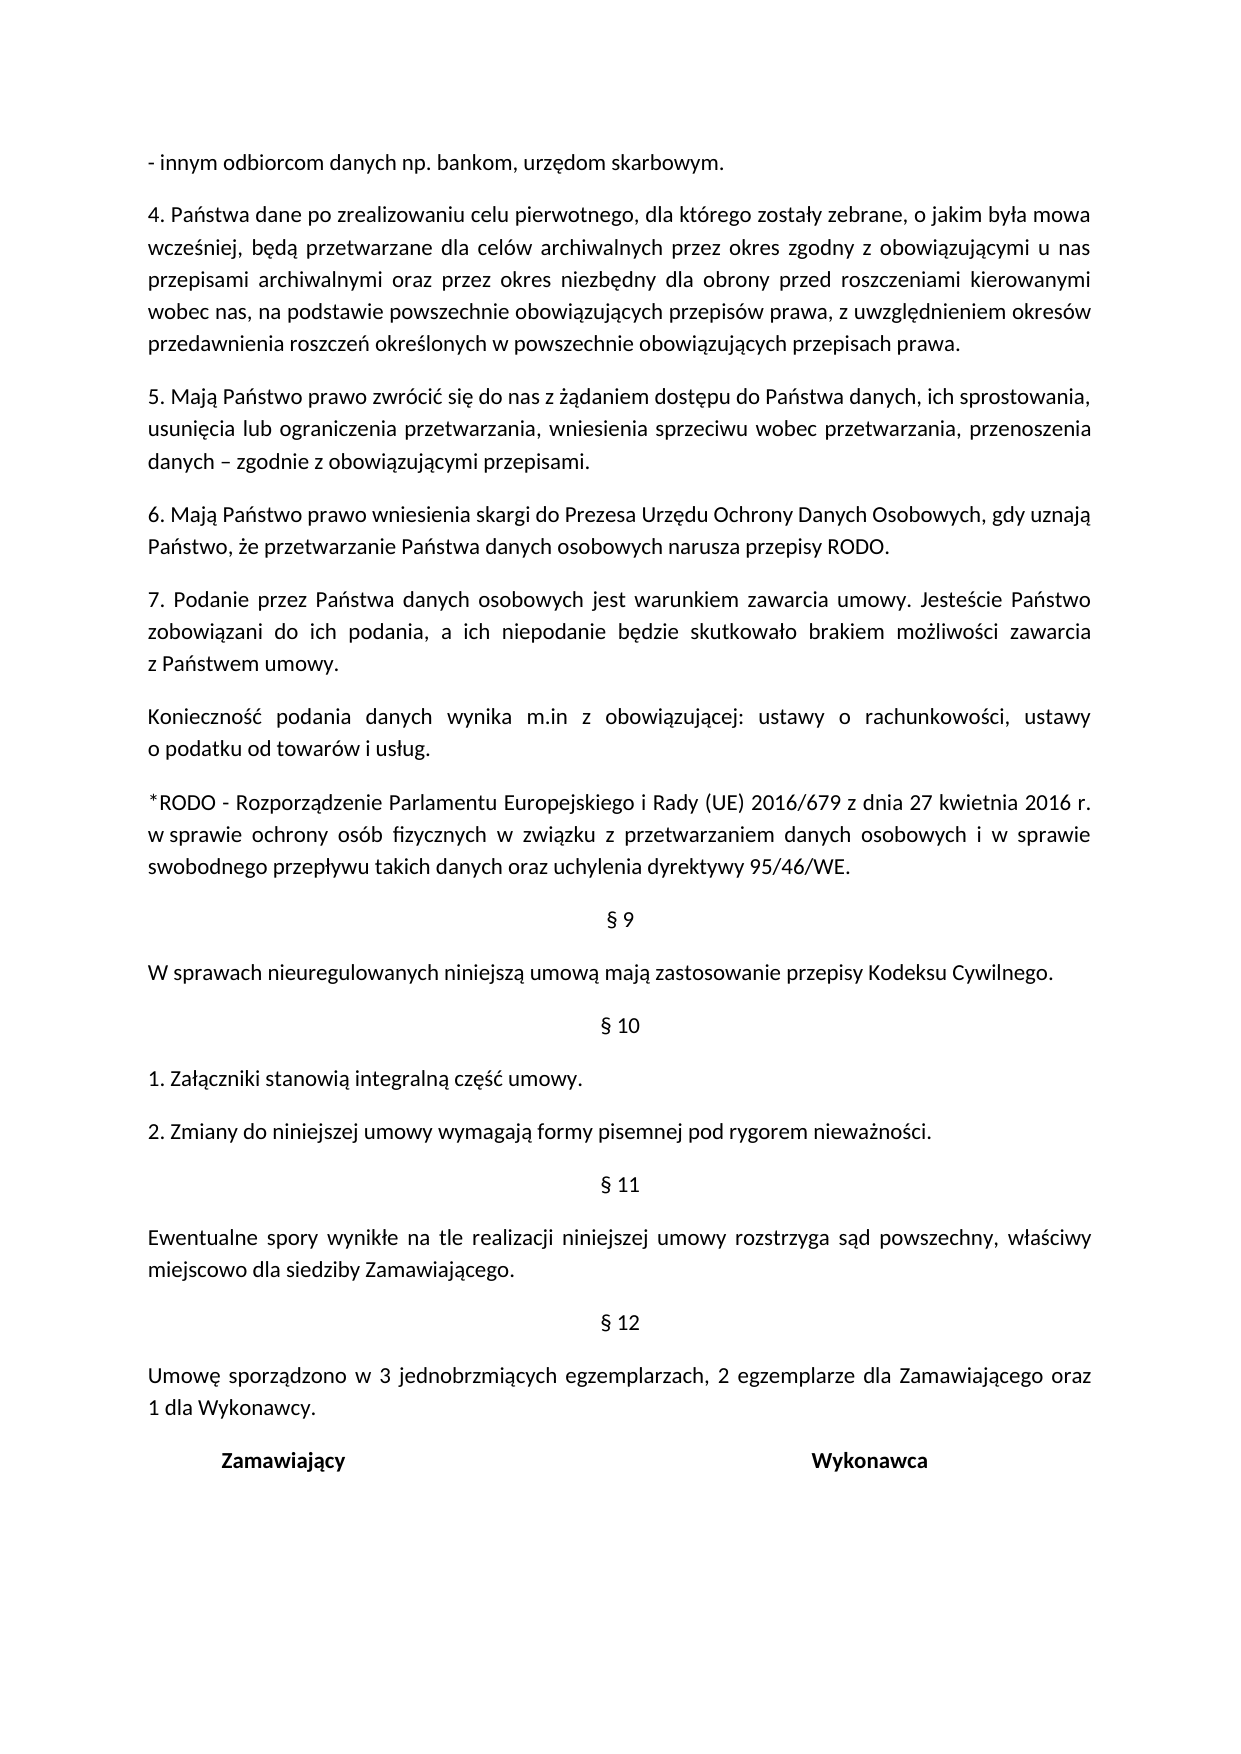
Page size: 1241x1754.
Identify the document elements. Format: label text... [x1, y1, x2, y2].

text § 11 [148, 1170, 1093, 1198]
text § 12 [148, 1308, 1093, 1336]
text 2. Zmiany do niniejszej umowy wymagają formy pisemnej pod rygorem nieważności. [148, 1117, 1093, 1145]
text 4. Państwa dane po zrealizowaniu celu pierwotnego, dla którego zostały zebrane, o jakim była mowa wcześniej, będą przetwarzane dla celów archiwalnych przez okres zgodny z obowiązującymi u nas przepisami archiwalnymi oraz przez okres niezbędny dla obrony przed roszczeniami kierowanymi wobec nas, na podstawie powszechnie obowiązujących przepisów prawa, z uwzględnieniem okresów przedawnienia roszczeń określonych w powszechnie obowiązujących przepisach prawa. [148, 201, 1093, 357]
text § 10 [148, 1011, 1093, 1039]
text 5. Mają Państwo prawo zwrócić się do nas z żądaniem dostępu do Państwa danych, ich sprostowania, usunięcia lub ograniczenia przetwarzania, wniesienia sprzeciwu wobec przetwarzania, przenoszenia danych – zgodnie z obowiązującymi przepisami. [148, 382, 1093, 475]
text § 9 [148, 905, 1093, 933]
text W sprawach nieuregulowanych niniejszą umową mają zastosowanie przepisy Kodeksu Cywilnego. [148, 958, 1093, 986]
text Umowę sporządzono w 3 jednobrzmiących egzemplarzach, 2 egzemplarze dla Zamawiającego oraz 1 dla Wykonawcy. [148, 1361, 1093, 1422]
text Zamawiający Wykonawca [148, 1447, 1093, 1474]
text 1. Załączniki stanowią integralną część umowy. [148, 1064, 1093, 1092]
text *RODO - Rozporządzenie Parlamentu Europejskiego i Rady (UE) 2016/679 z dnia 27 kwietnia 2016 r. w sprawie ochrony osób fizycznych w związku z przetwarzaniem danych osobowych i w sprawie swobodnego przepływu takich danych oraz uchylenia dyrektywy 95/46/WE. [148, 788, 1093, 880]
text - innym odbiorcom danych np. bankom, urzędom skarbowym. [148, 148, 1093, 176]
text 6. Mają Państwo prawo wniesienia skargi do Prezesa Urzędu Ochrony Danych Osobowych, gdy uznają Państwo, że przetwarzanie Państwa danych osobowych narusza przepisy RODO. [148, 500, 1093, 560]
text Ewentualne spory wynikłe na tle realizacji niniejszej umowy rozstrzyga sąd powszechny, właściwy miejscowo dla siedziby Zamawiającego. [148, 1223, 1093, 1283]
text Konieczność podania danych wynika m.in z obowiązującej: ustawy o rachunkowości, ustawy o podatku od towarów i usług. [148, 702, 1093, 763]
text 7. Podanie przez Państwa danych osobowych jest warunkiem zawarcia umowy. Jesteście Państwo zobowiązani do ich podania, a ich niepodanie będzie skutkowało brakiem możliwości zawarcia z Państwem umowy. [148, 585, 1093, 677]
